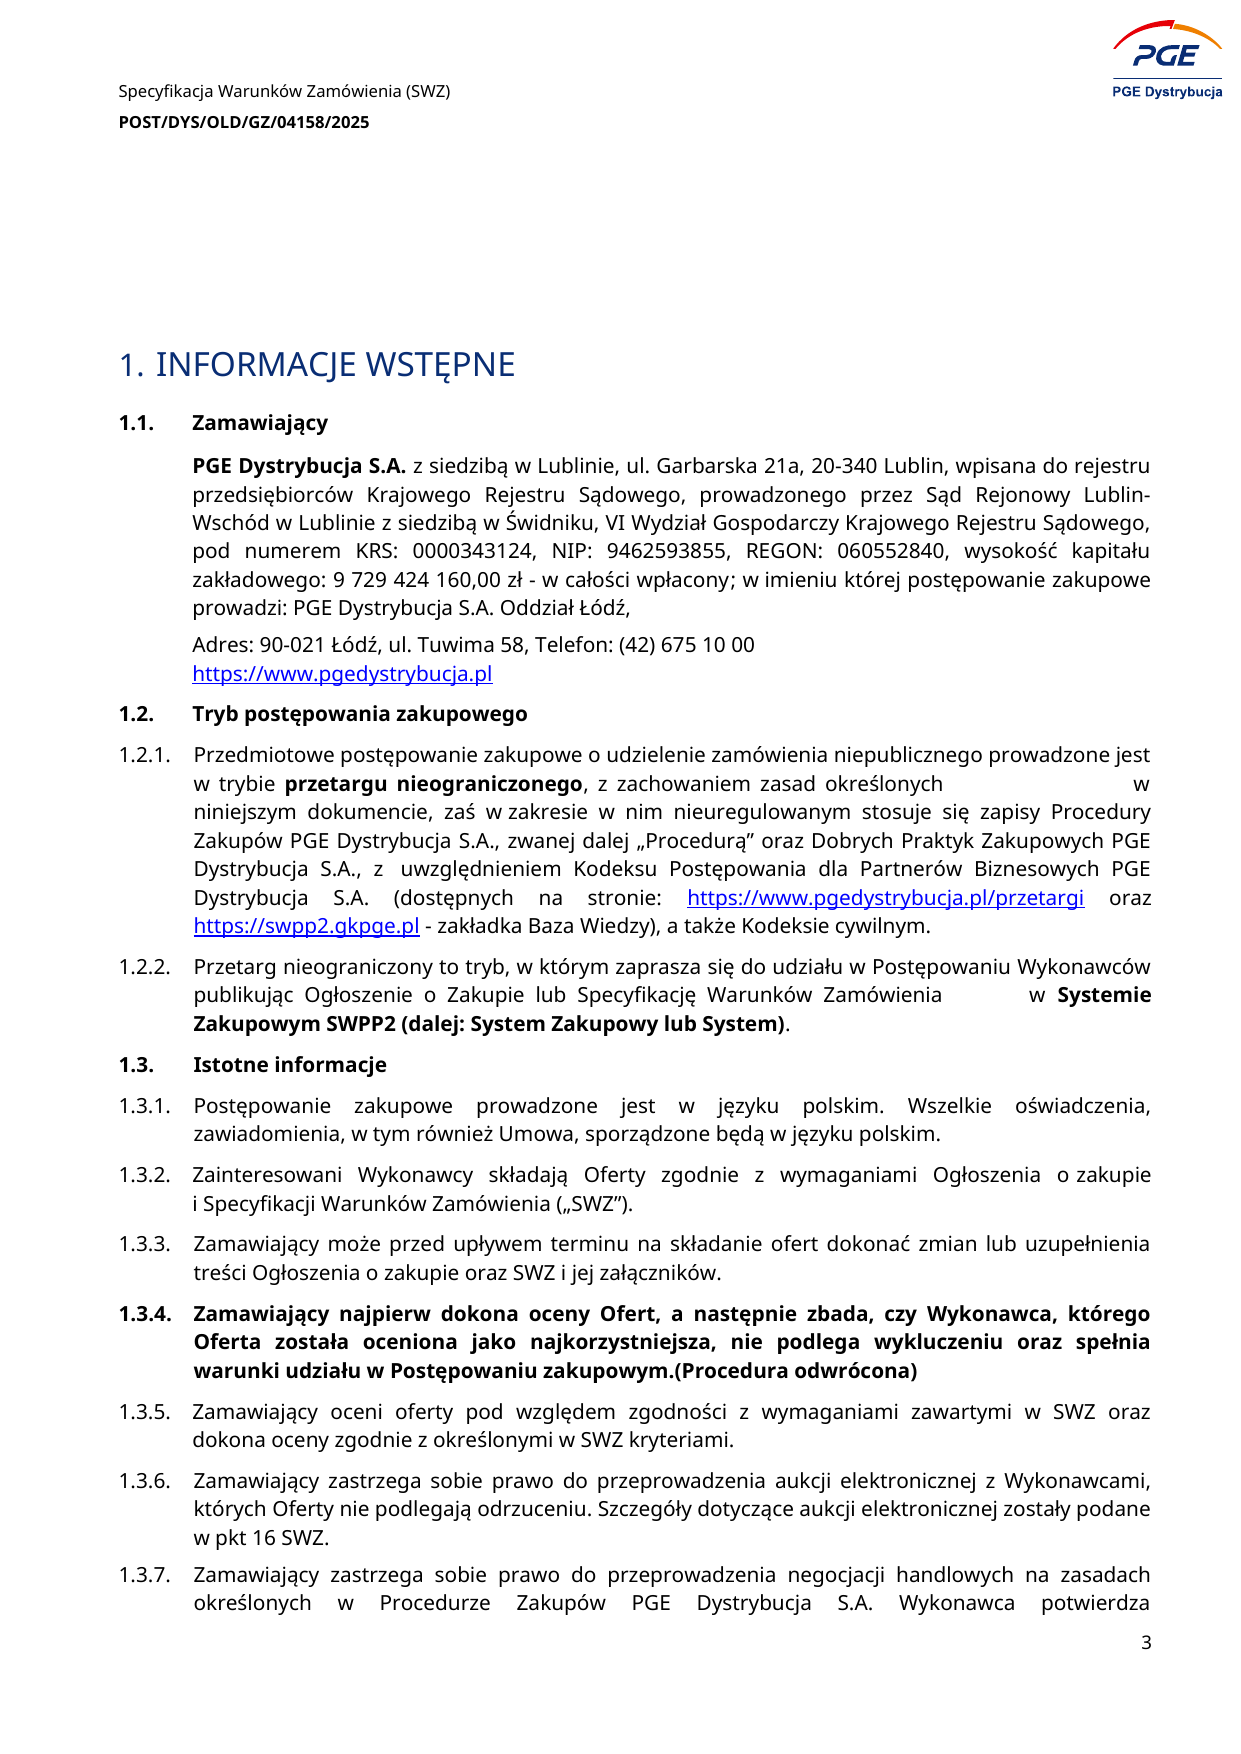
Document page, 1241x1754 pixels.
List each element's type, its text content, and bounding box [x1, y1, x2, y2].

list Zamawiający zastrzega sobie prawo do przeprowadzenia aukcji elektronicznej z Wykonawcami, których Oferty nie podlegają odrzuceniu. Szczegóły dotyczące aukcji elektronicznej zostały podane w pkt 16 SWZ. [118, 1466, 1152, 1551]
list Zamawiający najpierw dokona oceny Ofert, a następnie zbada, czy Wykonawca, którego Oferta została oceniona jako najkorzystniejsza, nie podlega wykluczeniu oraz spełnia warunki udziału w Postępowaniu zakupowym.(Procedura odwrócona) [118, 1299, 1152, 1384]
text Adres: 90-021 Łódź, ul. Tuwima 58, Telefon: (42) 675 10 00 [192, 630, 1152, 659]
list Zamawiający oceni oferty pod względem zgodności z wymaganiami zawartymi w SWZ oraz dokona oceny zgodnie z określonymi w SWZ kryteriami. [118, 1397, 1152, 1454]
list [118, 1560, 1152, 1617]
list Tryb postępowania zakupowego [118, 699, 1152, 728]
list Przedmiotowe postępowanie zakupowe o udzielenie zamówienia niepublicznego prowadzone jest w trybie przetargu nieograniczonego, z zachowaniem zasad określonych w niniejszym dokumencie, zaś w zakresie w nim nieuregulowanym stosuje się zapisy Procedury Zakupów PGE Dystrybucja S.A., zwanej dalej „Procedurą” oraz Dobrych Praktyk Zakupowych PGE Dystrybucja S.A., z uwzględnieniem Kodeksu Postępowania dla Partnerów Biznesowych PGE Dystrybucja S.A. (dostępnych na stronie: https://www.pgedystrybucja.pl/przetargi oraz https://swpp2.gkpge.pl - zakładka Baza Wiedzy), a także Kodeksie cywilnym. [118, 741, 1152, 939]
list Istotne informacje [118, 1050, 1152, 1078]
subtitle INFORMACJE WSTĘPNE [118, 341, 1152, 387]
list Zainteresowani Wykonawcy składają Oferty zgodnie z wymaganiami Ogłoszenia o zakupie i Specyfikacji Warunków Zamówienia („SWZ”). [118, 1160, 1152, 1217]
list Postępowanie zakupowe prowadzone jest w języku polskim. Wszelkie oświadczenia, zawiadomienia, w tym również Umowa, sporządzone będą w języku polskim. [118, 1091, 1152, 1148]
list Zamawiający [118, 408, 1152, 437]
text https://www.pgedystrybucja.pl [192, 659, 1152, 687]
text PGE Dystrybucja S.A. z siedzibą w Lublinie, ul. Garbarska 21a, 20-340 Lublin, wpisana do rejestru przedsiębiorców Krajowego Rejestru Sądowego, prowadzonego przez Sąd Rejonowy Lublin-Wschód w Lublinie z siedzibą w Świdniku, VI Wydział Gospodarczy Krajowego Rejestru Sądowego, pod numerem KRS: 0000343124, NIP: 9462593855, REGON: 060552840, wysokość kapitału zakładowego: 9 729 424 160,00 zł - w całości wpłacony; w imieniu której postępowanie zakupowe prowadzi: PGE Dystrybucja S.A. Oddział Łódź, [192, 451, 1152, 622]
list Przetarg nieograniczony to tryb, w którym zaprasza się do udziału w Postępowaniu Wykonawców publikując Ogłoszenie o Zakupie lub Specyfikację Warunków Zamówienia w Systemie Zakupowym SWPP2 (dalej: System Zakupowy lub System). [118, 952, 1152, 1037]
list Zamawiający może przed upływem terminu na składanie ofert dokonać zmian lub uzupełnienia treści Ogłoszenia o zakupie oraz SWZ i jej załączników. [118, 1229, 1152, 1286]
